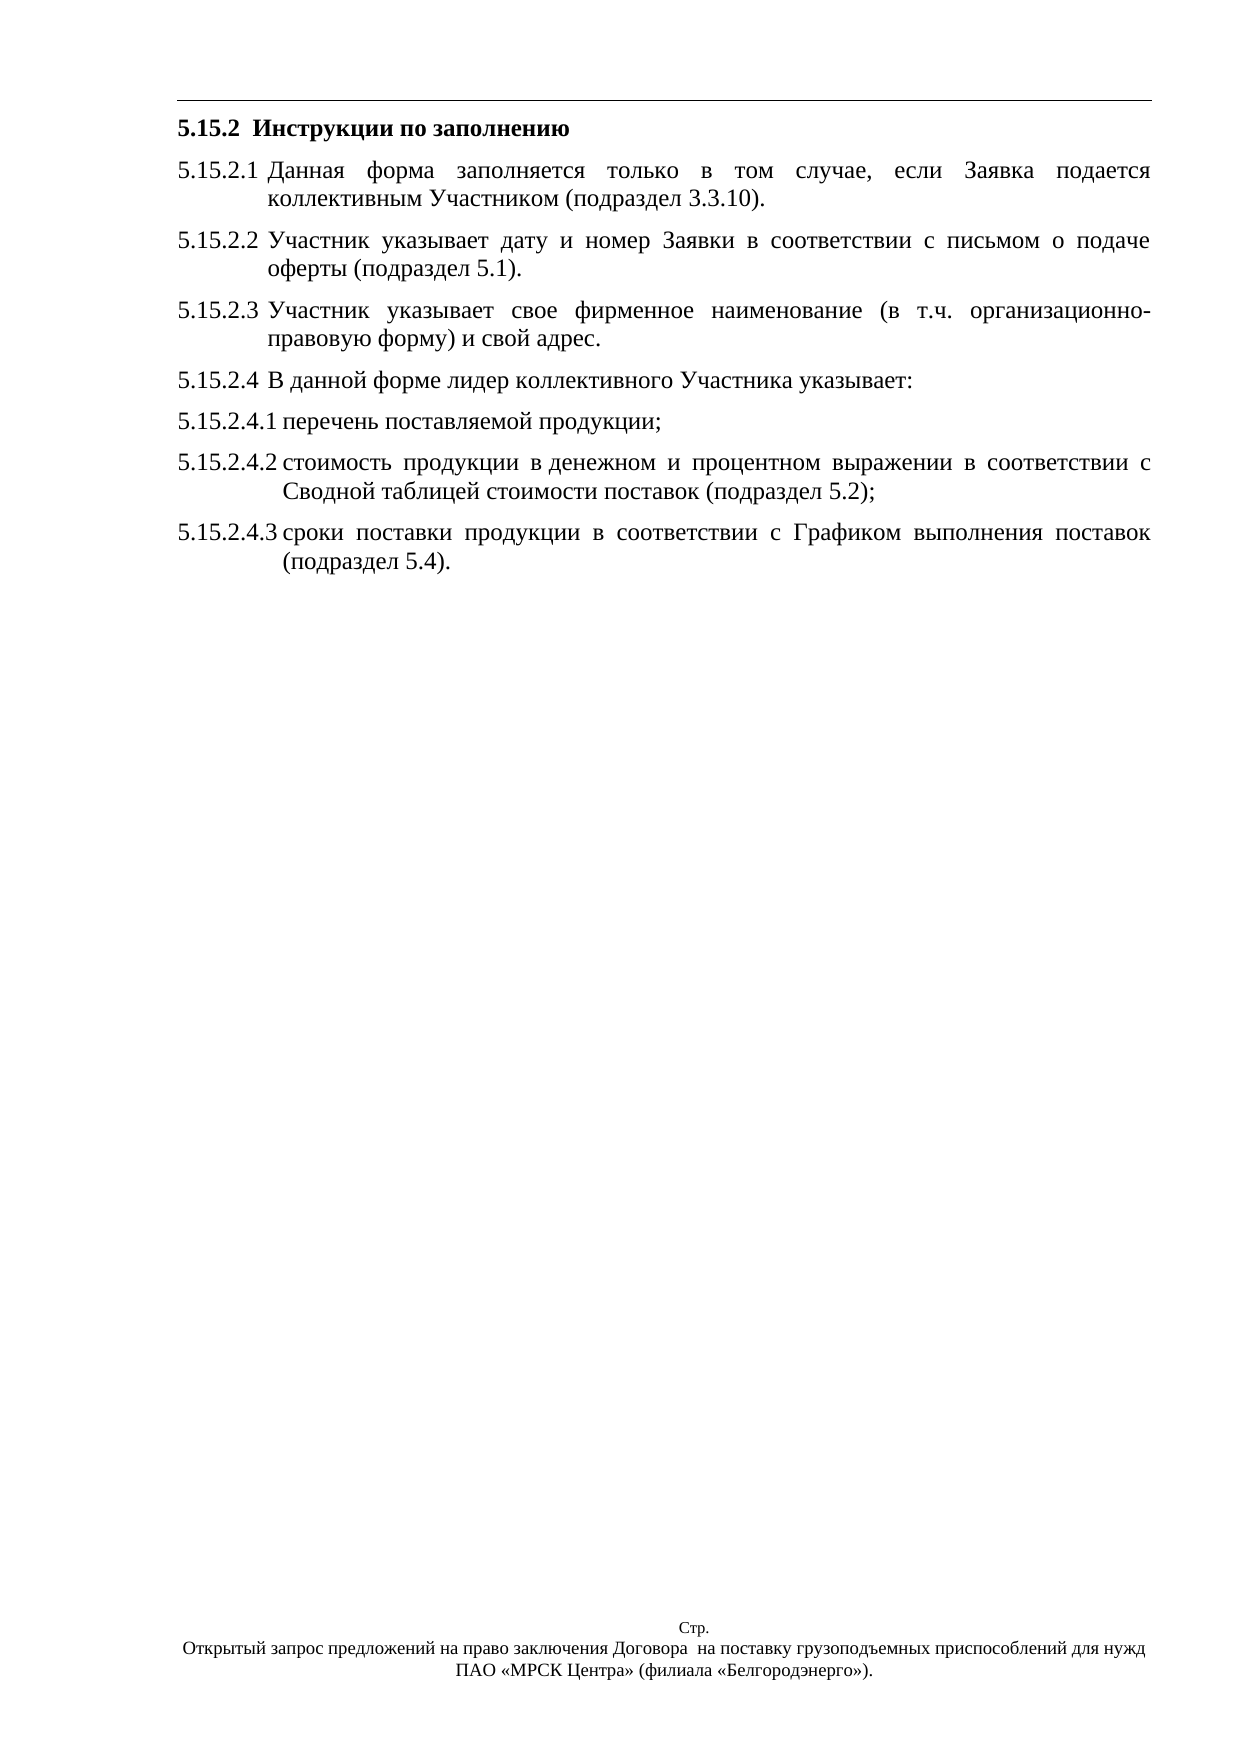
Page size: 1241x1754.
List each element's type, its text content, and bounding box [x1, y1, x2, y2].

subtitle Инструкции по заполнению [177, 113, 1152, 142]
list Участник указывает свое фирменное наименование (в т.ч. организационно-правовую форму) и свой адрес. [177, 295, 1152, 352]
list перечень поставляемой продукции; [177, 406, 1152, 435]
list В данной форме лидер коллективного Участника указывает: [177, 365, 1152, 393]
